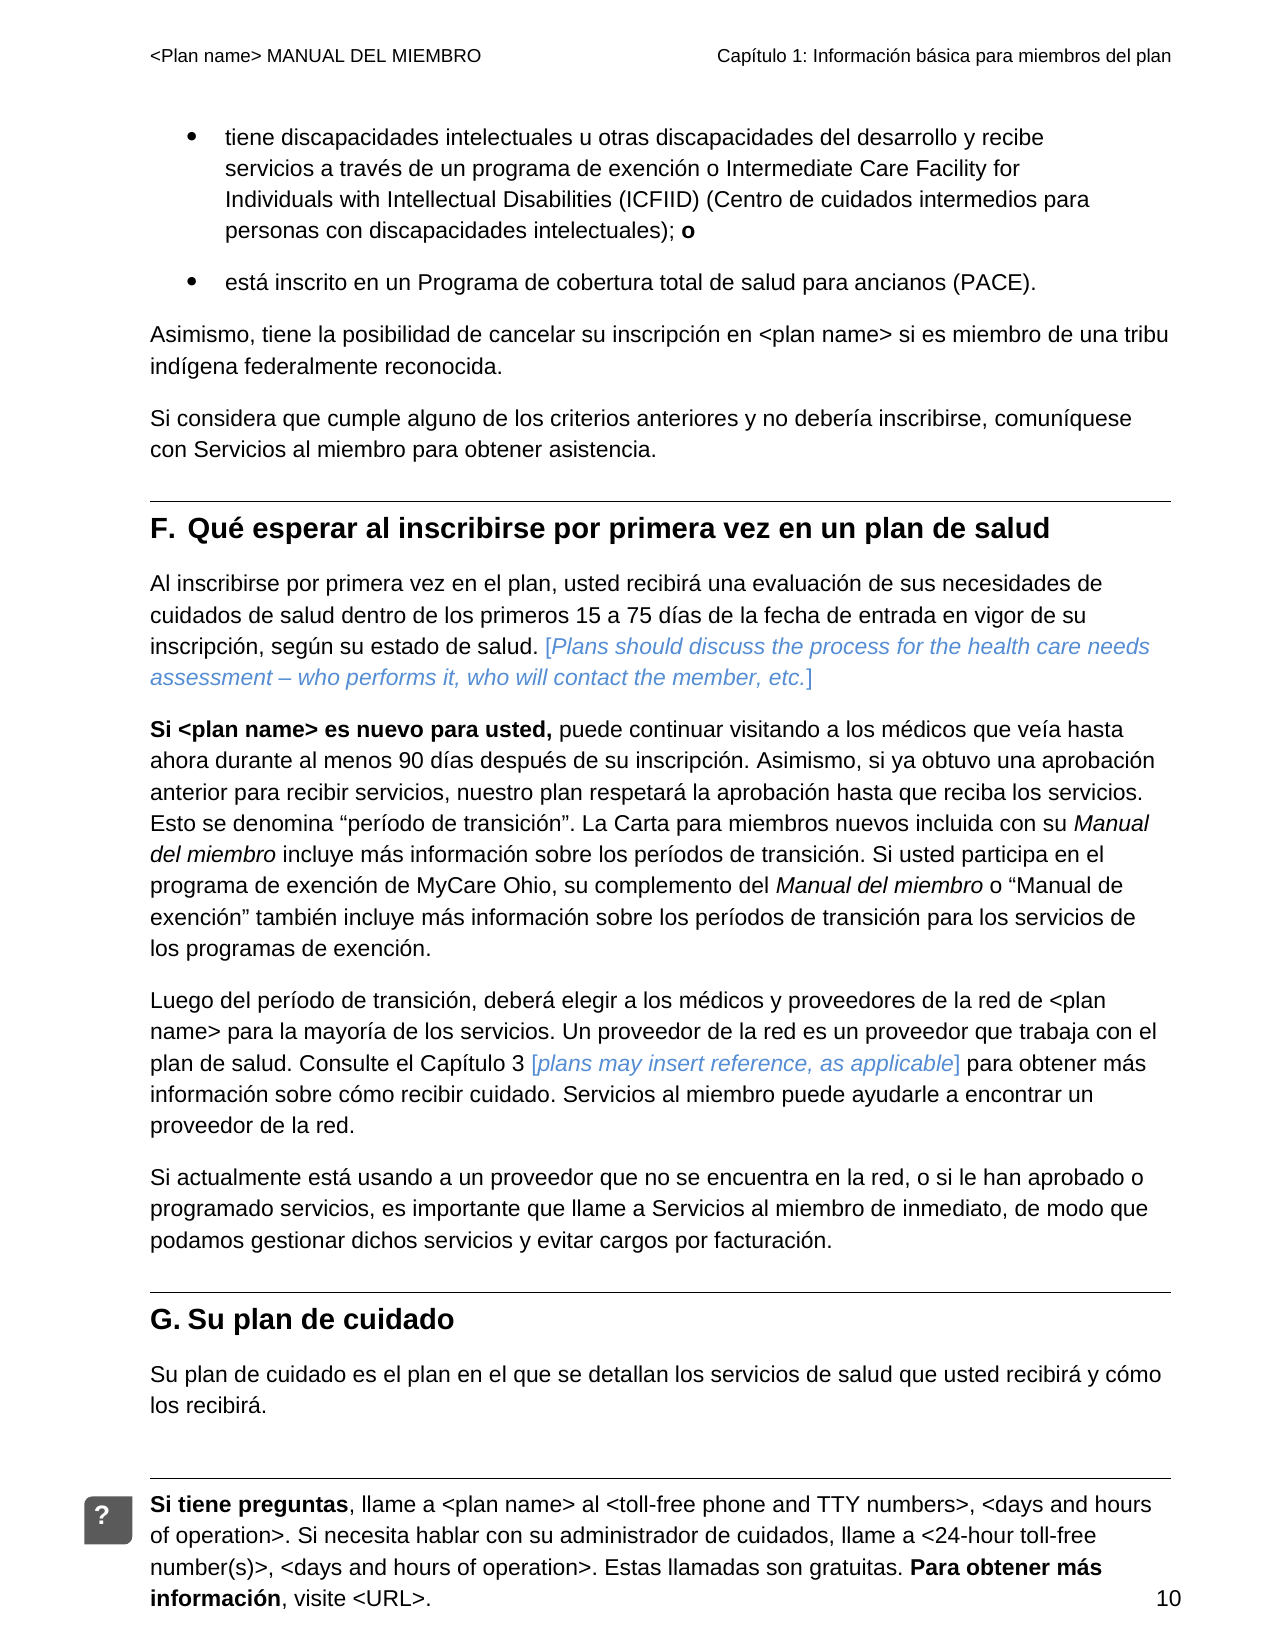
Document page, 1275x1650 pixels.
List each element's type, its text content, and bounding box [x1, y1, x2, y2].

text Luego del período de transición, deberá elegir a los médicos y proveedores de la red de <plan name> para la mayoría de los servicios. Un proveedor de la red es un proveedor que trabaja con el plan de salud. Consulte el Capítulo 3 [plans may insert reference, as applicable] para obtener más información sobre cómo recibir cuidado. Servicios al miembro puede ayudarle a encontrar un proveedor de la red. [150, 983, 1171, 1140]
list tiene discapacidades intelectuales u otras discapacidades del desarrollo y recibe servicios a través de un programa de exención o Intermediate Care Facility for Individuals with Intellectual Disabilities (ICFIID) (Centro de cuidados intermedios para personas con discapacidades intelectuales); o [187, 120, 1096, 245]
text Si actualmente está usando a un proveedor que no se encuentra en la red, o si le han aprobado o programado servicios, es importante que llame a Servicios al miembro de inmediato, de modo que podamos gestionar dichos servicios y evitar cargos por facturación. [150, 1161, 1171, 1254]
subtitle Su plan de cuidado [150, 1293, 1171, 1337]
text Su plan de cuidado es el plan en el que se detallan los servicios de salud que usted recibirá y cómo los recibirá. [150, 1357, 1171, 1420]
text Si <plan name> es nuevo para usted, puede continuar visitando a los médicos que veía hasta ahora durante al menos 90 días después de su inscripción. Asimismo, si ya obtuvo una aprobación anterior para recibir servicios, nuestro plan respetará la aprobación hasta que reciba los servicios. Esto se denomina “período de transición”. La Carta para miembros nuevos incluida con su Manual del miembro incluye más información sobre los períodos de transición. Si usted participa en el programa de exención de MyCare Ohio, su complemento del Manual del miembro o “Manual de exención” también incluye más información sobre los períodos de transición para los servicios de los programas de exención. [150, 713, 1171, 963]
list está inscrito en un Programa de cobertura total de salud para ancianos (PACE). [187, 266, 1096, 297]
subtitle Qué esperar al inscribirse por primera vez en un plan de salud [150, 502, 1171, 546]
text Al inscribirse por primera vez en el plan, usted recibirá una evaluación de sus necesidades de cuidados de salud dentro de los primeros 15 a 75 días de la fecha de entrada en vigor de su inscripción, según su estado de salud. [Plans should discuss the process for the health care needs assessment – who performs it, who will contact the member, etc.] [150, 567, 1171, 692]
text Si considera que cumple alguno de los criterios anteriores y no debería inscribirse, comuníquese con Servicios al miembro para obtener asistencia. [150, 401, 1171, 464]
text Asimismo, tiene la posibilidad de cancelar su inscripción en <plan name> si es miembro de una tribu indígena federalmente reconocida. [150, 318, 1171, 380]
